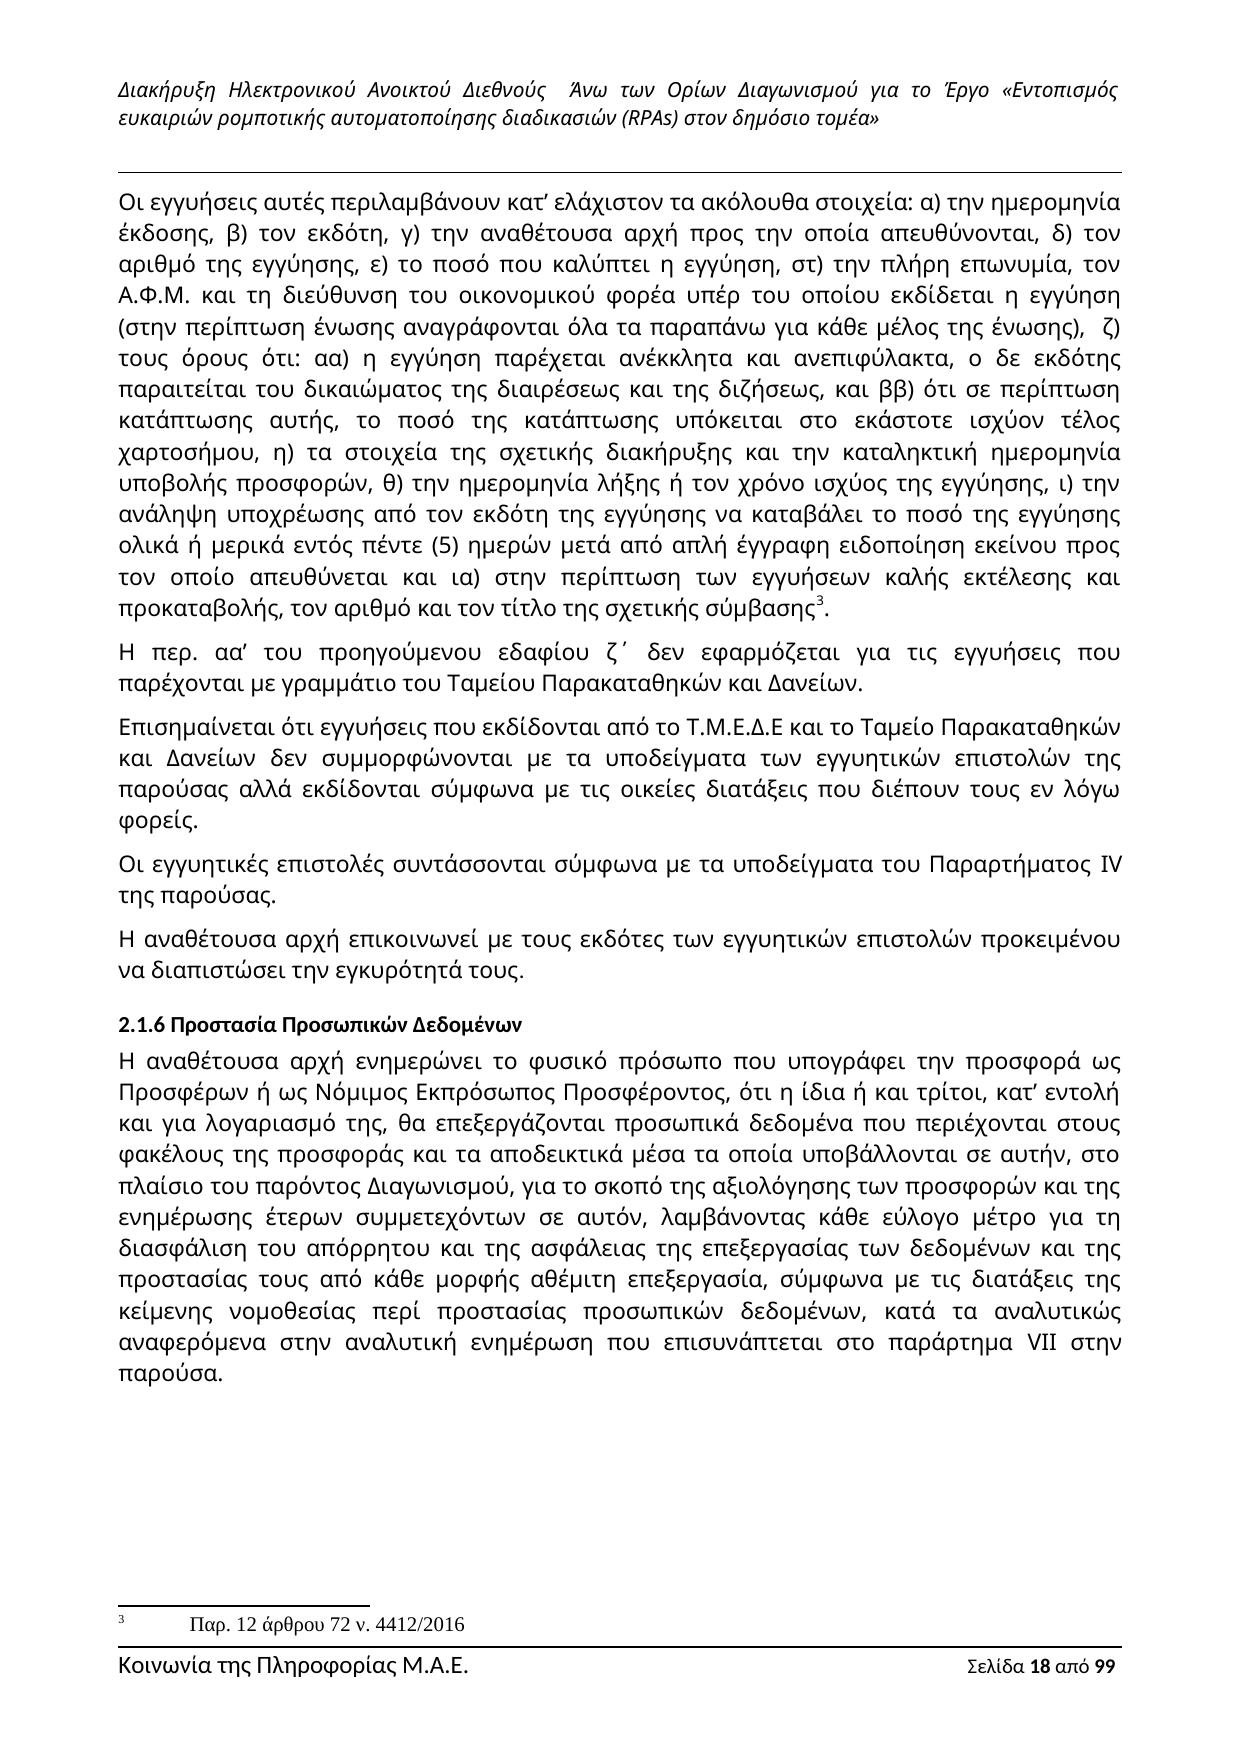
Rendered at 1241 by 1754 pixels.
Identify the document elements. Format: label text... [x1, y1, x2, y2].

text Η περ. αα’ του προηγούμενου εδαφίου ζ΄ δεν εφαρμόζεται για τις εγγυήσεις που παρέχονται με γραμμάτιο του Ταμείου Παρακαταθηκών και Δανείων. [118, 635, 1122, 698]
text Οι εγγυήσεις αυτές περιλαμβάνουν κατ’ ελάχιστον τα ακόλουθα στοιχεία: α) την ημερομηνία έκδοσης, β) τον εκδότη, γ) την αναθέτουσα αρχή προς την οποία απευθύνονται, δ) τον αριθμό της εγγύησης, ε) το ποσό που καλύπτει η εγγύηση, στ) την πλήρη επωνυμία, τον Α.Φ.Μ. και τη διεύθυνση του οικονομικού φορέα υπέρ του οποίου εκδίδεται η εγγύηση (στην περίπτωση ένωσης αναγράφονται όλα τα παραπάνω για κάθε μέλος της ένωσης), ζ) τους όρους ότι: αα) η εγγύηση παρέχεται ανέκκλητα και ανεπιφύλακτα, ο δε εκδότης παραιτείται του δικαιώματος της διαιρέσεως και της διζήσεως, και ββ) ότι σε περίπτωση κατάπτωσης αυτής, το ποσό της κατάπτωσης υπόκειται στο εκάστοτε ισχύον τέλος χαρτοσήμου, η) τα στοιχεία της σχετικής διακήρυξης και την καταληκτική ημερομηνία υποβολής προσφορών, θ) την ημερομηνία λήξης ή τον χρόνο ισχύος της εγγύησης, ι) την ανάληψη υποχρέωσης από τον εκδότη της εγγύησης να καταβάλει το ποσό της εγγύησης ολικά ή μερικά εντός πέντε (5) ημερών μετά από απλή έγγραφη ειδοποίηση εκείνου προς τον οποίο απευθύνεται και ια) στην περίπτωση των εγγυήσεων καλής εκτέλεσης και προκαταβολής, τον αριθμό και τον τίτλο της σχετικής σύμβασης. [118, 185, 1122, 623]
subtitle 2.1.6 Προστασία Προσωπικών Δεδομένων [118, 1010, 1122, 1038]
text Η αναθέτουσα αρχή επικοινωνεί με τους εκδότες των εγγυητικών επιστολών προκειμένου να διαπιστώσει την εγκυρότητά τους. [118, 923, 1122, 985]
text Οι εγγυητικές επιστολές συντάσσονται σύμφωνα με τα υποδείγματα του Παραρτήματος IV της παρούσας. [118, 848, 1122, 910]
text Η αναθέτουσα αρχή ενημερώνει το φυσικό πρόσωπο που υπογράφει την προσφορά ως Προσφέρων ή ως Νόμιμος Εκπρόσωπος Προσφέροντος, ότι η ίδια ή και τρίτοι, κατ’ εντολή και για λογαριασμό της, θα επεξεργάζονται προσωπικά δεδομένα που περιέχονται στους φακέλους της προσφοράς και τα αποδεικτικά μέσα τα οποία υποβάλλονται σε αυτήν, στο πλαίσιο του παρόντος Διαγωνισμού, για το σκοπό της αξιολόγησης των προσφορών και της ενημέρωσης έτερων συμμετεχόντων σε αυτόν, λαμβάνοντας κάθε εύλογο μέτρο για τη διασφάλιση του απόρρητου και της ασφάλειας της επεξεργασίας των δεδομένων και της προστασίας τους από κάθε μορφής αθέμιτη επεξεργασία, σύμφωνα με τις διατάξεις της κείμενης νομοθεσίας περί προστασίας προσωπικών δεδομένων, κατά τα αναλυτικώς αναφερόμενα στην αναλυτική ενημέρωση που επισυνάπτεται στο παράρτημα VII στην παρούσα. [118, 1045, 1122, 1388]
text Επισημαίνεται ότι εγγυήσεις που εκδίδονται από το Τ.Μ.Ε.Δ.Ε και το Ταμείο Παρακαταθηκών και Δανείων δεν συμμορφώνονται με τα υποδείγματα των εγγυητικών επιστολών της παρούσας αλλά εκδίδονται σύμφωνα με τις οικείες διατάξεις που διέπουν τους εν λόγω φορείς. [118, 710, 1122, 835]
